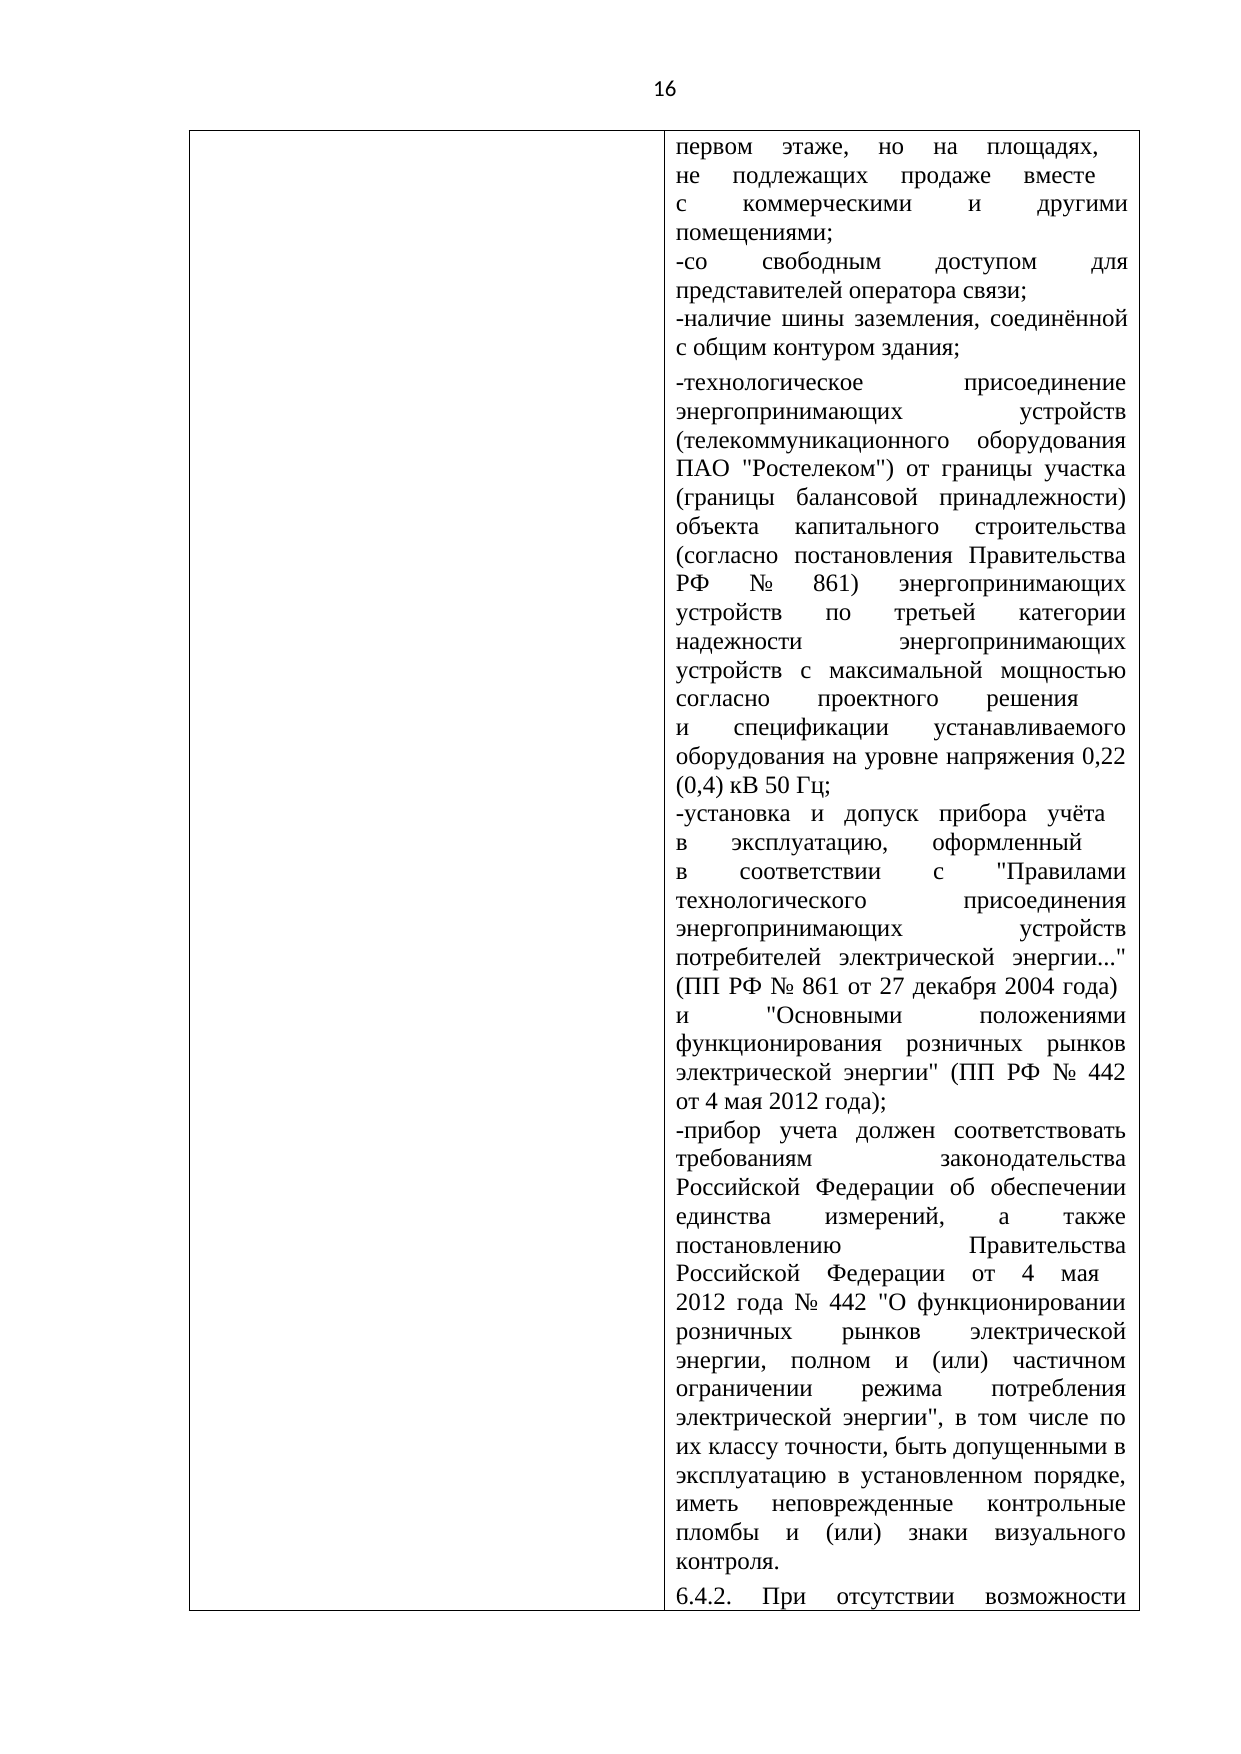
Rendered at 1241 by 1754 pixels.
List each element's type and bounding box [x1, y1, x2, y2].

table_cell [665, 131, 1139, 1610]
table_cell [190, 131, 664, 1610]
